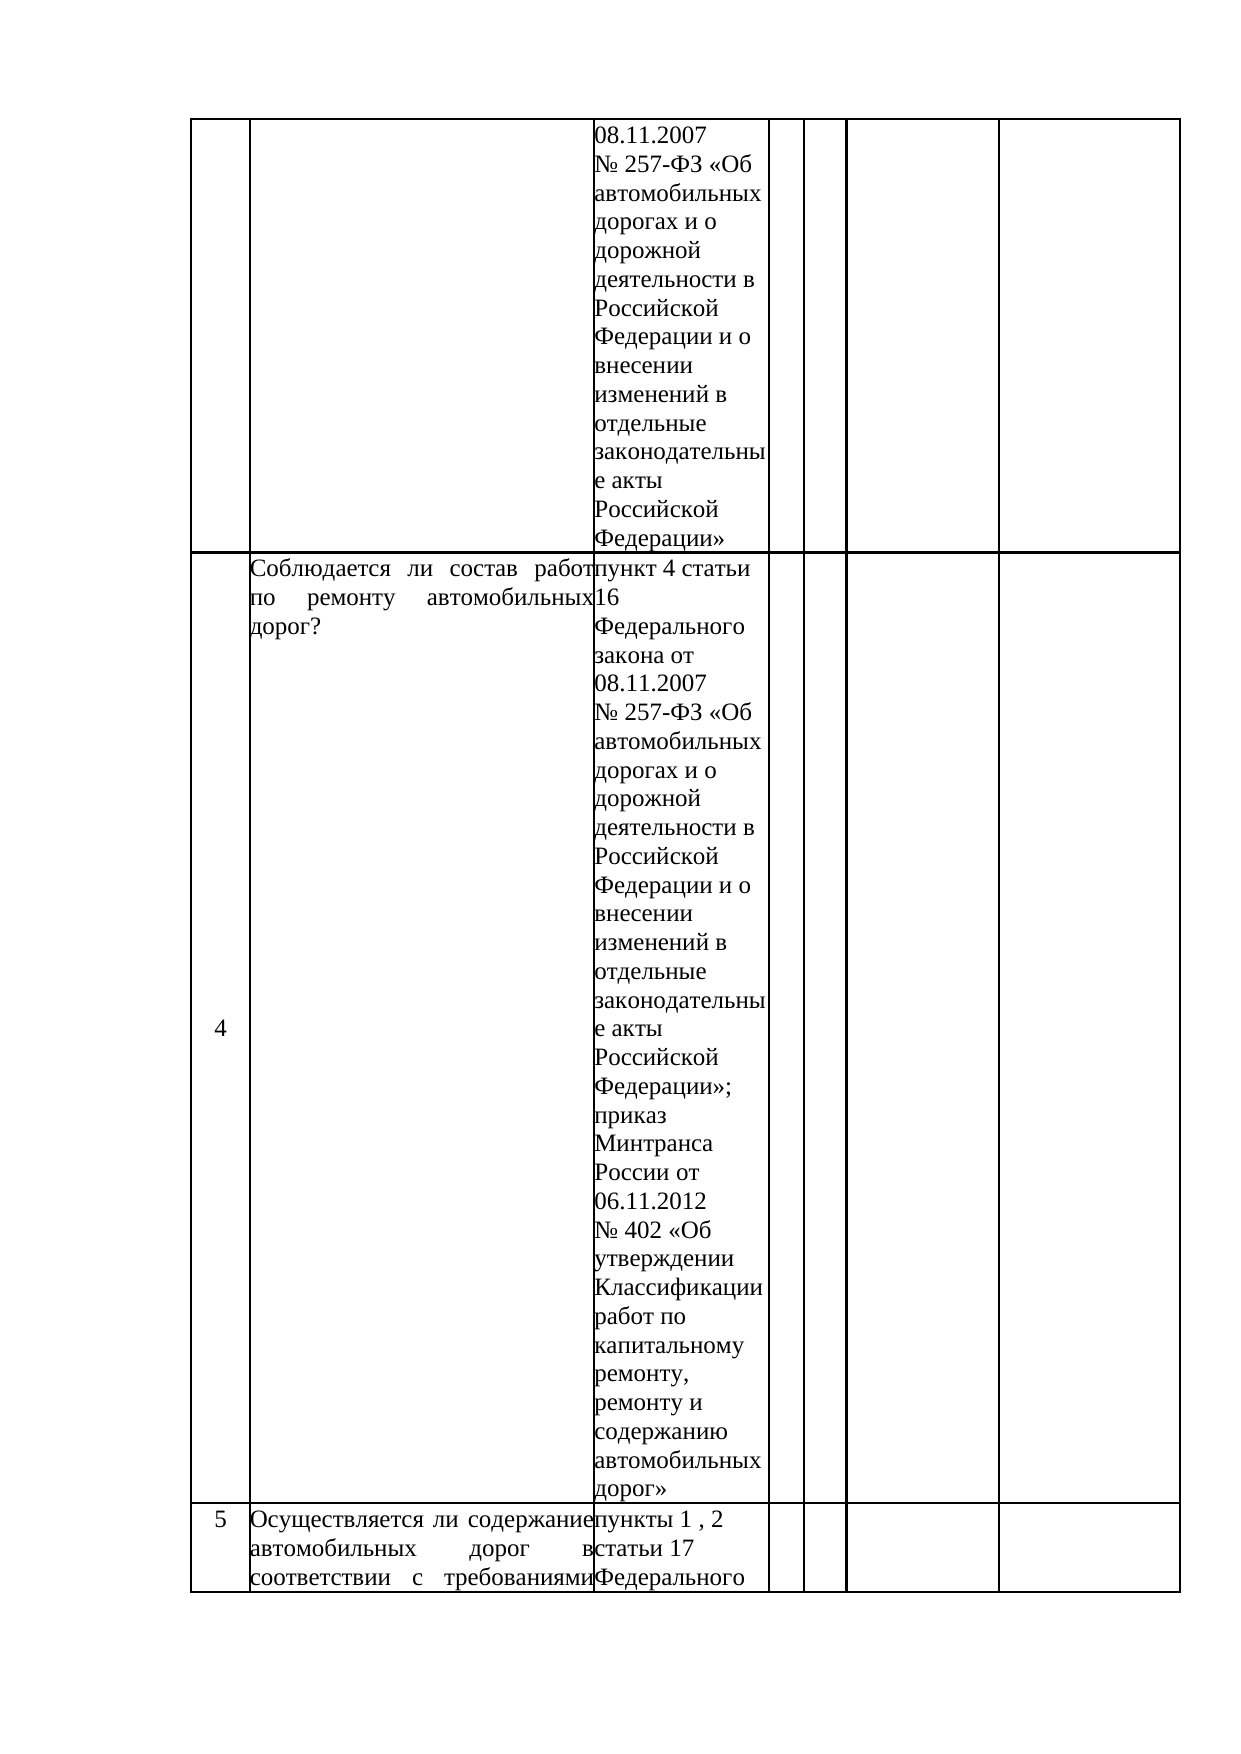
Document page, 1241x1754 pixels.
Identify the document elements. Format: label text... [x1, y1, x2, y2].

table_cell [1000, 120, 1179, 551]
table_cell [251, 120, 593, 551]
table_cell [848, 554, 998, 1502]
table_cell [251, 1504, 593, 1591]
table_cell 5 [192, 1504, 249, 1591]
table_cell 4 [192, 554, 249, 1502]
table_cell [805, 554, 845, 1502]
table_cell пункт 4 статьи 16 Федерального закона от 08.11.2007 № 257-ФЗ «Об автомобильных дорогах и о дорожной деятельности в Российской Федерации и о внесении изменений в отдельные законодательные акты Российской Федерации»; приказ Минтранса России от 06.11.2012 № 402 «Об утверждении Классификации работ по капитальному ремонту, ремонту и содержанию автомобильных дорог» [595, 554, 768, 1502]
table_cell [805, 1504, 845, 1591]
table_cell [770, 120, 803, 551]
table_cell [595, 120, 768, 551]
table_cell Соблюдается ли состав работ по ремонту автомобильных дорог? [251, 554, 593, 1502]
table_cell [805, 120, 845, 551]
table_cell [1000, 554, 1179, 1502]
table_cell [1000, 1504, 1179, 1591]
table_cell [770, 554, 803, 1502]
table_cell [848, 1504, 998, 1591]
table_cell 3 [192, 120, 249, 551]
table_cell [848, 120, 998, 551]
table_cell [595, 1504, 768, 1591]
table_cell [770, 1504, 803, 1591]
